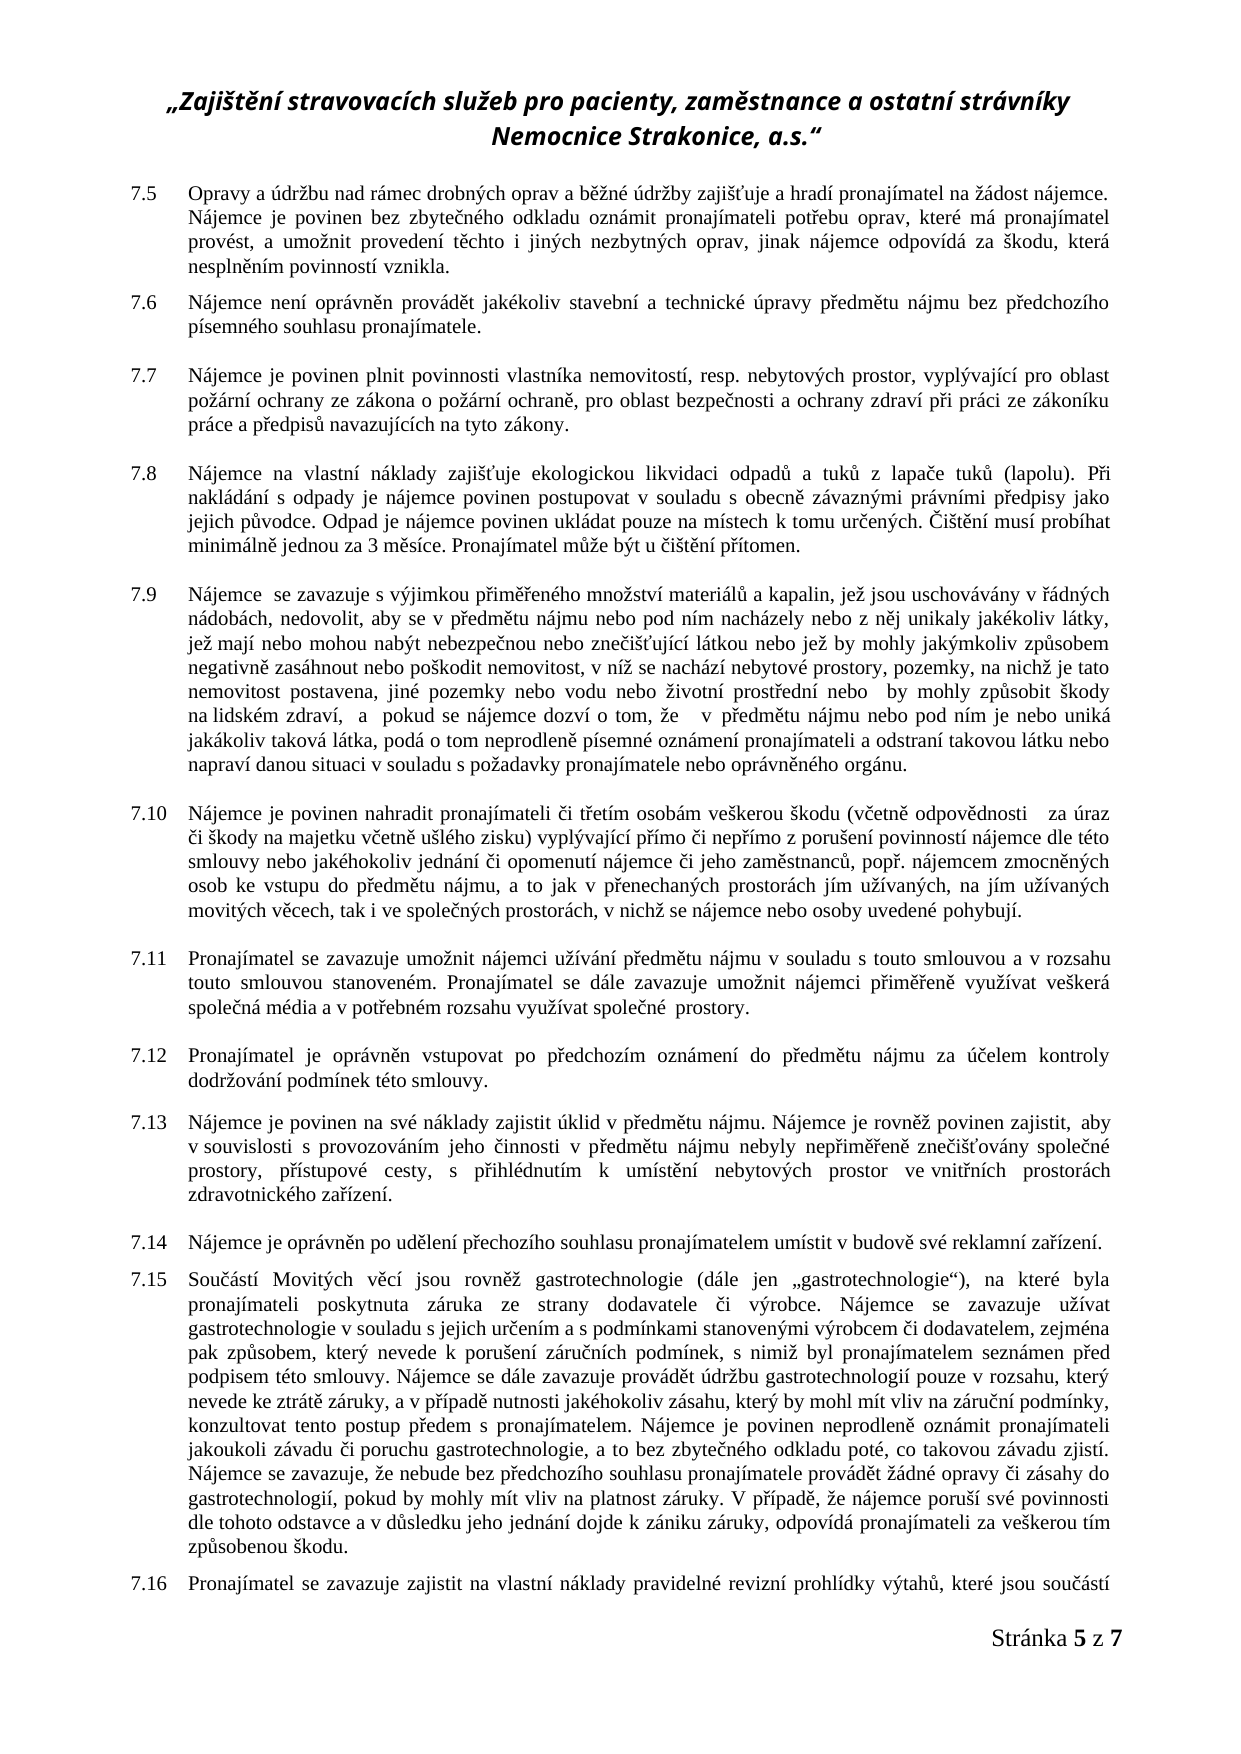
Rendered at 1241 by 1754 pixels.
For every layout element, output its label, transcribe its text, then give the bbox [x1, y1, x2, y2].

list Součástí Movitých věcí jsou rovněž gastrotechnologie (dále jen „gastrotechnologie“), na které byla pronajímateli poskytnuta záruka ze strany dodavatele či výrobce. Nájemce se zavazuje užívat gastrotechnologie v souladu s jejich určením a s podmínkami stanovenými výrobcem či dodavatelem, zejména pak způsobem, který nevede k porušení záručních podmínek, s nimiž byl pronajímatelem seznámen před podpisem této smlouvy. Nájemce se dále zavazuje provádět údržbu gastrotechnologií pouze v rozsahu, který nevede ke ztrátě záruky, a v případě nutnosti jakéhokoliv zásahu, který by mohl mít vliv na záruční podmínky, konzultovat tento postup předem s pronajímatelem. Nájemce je povinen neprodleně oznámit pronajímateli jakoukoli závadu či poruchu gastrotechnologie, a to bez zbytečného odkladu poté, co takovou závadu zjistí. Nájemce se zavazuje, že nebude bez předchozího souhlasu pronajímatele provádět žádné opravy či zásahy do gastrotechnologií, pokud by mohly mít vliv na platnost záruky. V případě, že nájemce poruší své povinnosti dle tohoto odstavce a v důsledku jeho jednání dojde k zániku záruky, odpovídá pronajímateli za veškerou tím způsobenou škodu. [130, 1267, 1111, 1558]
list Nájemce je povinen plnit povinnosti vlastníka nemovitostí, resp. nebytových prostor, vyplývající pro oblast požární ochrany ze zákona o požární ochraně, pro oblast bezpečnosti a ochrany zdraví při práci ze zákoníku práce a předpisů navazujících na tyto zákony. [130, 363, 1111, 436]
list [130, 1571, 1111, 1594]
list Nájemce je povinen na své náklady zajistit úklid v předmětu nájmu. Nájemce je rovněž povinen zajistit, aby v souvislosti s provozováním jeho činnosti v předmětu nájmu nebyly nepřiměřeně znečišťovány společné prostory, přístupové cesty, s přihlédnutím k umístění nebytových prostor ve vnitřních prostorách zdravotnického zařízení. [130, 1109, 1111, 1206]
list Pronajímatel se zavazuje umožnit nájemci užívání předmětu nájmu v souladu s touto smlouvou a v rozsahu touto smlouvou stanoveném. Pronajímatel se dále zavazuje umožnit nájemci přiměřeně využívat veškerá společná média a v potřebném rozsahu využívat společné prostory. [130, 946, 1111, 1019]
list Pronajímatel je oprávněn vstupovat po předchozím oznámení do předmětu nájmu za účelem kontroly dodržování podmínek této smlouvy. [130, 1043, 1111, 1092]
list Nájemce se zavazuje s výjimkou přiměřeného množství materiálů a kapalin, jež jsou uschovávány v řádných nádobách, nedovolit, aby se v předmětu nájmu nebo pod ním nacházely nebo z něj unikaly jakékoliv látky, jež mají nebo mohou nabýt nebezpečnou nebo znečišťující látkou nebo jež by mohly jakýmkoliv způsobem negativně zasáhnout nebo poškodit nemovitost, v níž se nachází nebytové prostory, pozemky, na nichž je tato nemovitost postavena, jiné pozemky nebo vodu nebo životní prostřední nebo by mohly způsobit škody na lidském zdraví, a pokud se nájemce dozví o tom, že v předmětu nájmu nebo pod ním je nebo uniká jakákoliv taková látka, podá o tom neprodleně písemné oznámení pronajímateli a odstraní takovou látku nebo napraví danou situaci v souladu s požadavky pronajímatele nebo oprávněného orgánu. [130, 582, 1111, 776]
list Nájemce na vlastní náklady zajišťuje ekologickou likvidaci odpadů a tuků z lapače tuků (lapolu). Při nakládání s odpady je nájemce povinen postupovat v souladu s obecně závaznými právními předpisy jako jejich původce. Odpad je nájemce povinen ukládat pouze na místech k tomu určených. Čištění musí probíhat minimálně jednou za 3 měsíce. Pronajímatel může být u čištění přítomen. [130, 460, 1111, 557]
list Nájemce je oprávněn po udělení přechozího souhlasu pronajímatelem umístit v budově své reklamní zařízení. [130, 1230, 1111, 1254]
list Nájemce není oprávněn provádět jakékoliv stavební a technické úpravy předmětu nájmu bez předchozího písemného souhlasu pronajímatele. [130, 290, 1111, 338]
list Opravy a údržbu nad rámec drobných oprav a běžné údržby zajišťuje a hradí pronajímatel na žádost nájemce. Nájemce je povinen bez zbytečného odkladu oznámit pronajímateli potřebu oprav, které má pronajímatel provést, a umožnit provedení těchto i jiných nezbytných oprav, jinak nájemce odpovídá za škodu, která nesplněním povinností vznikla. [130, 181, 1111, 278]
list Nájemce je povinen nahradit pronajímateli či třetím osobám veškerou škodu (včetně odpovědnosti za úraz či škody na majetku včetně ušlého zisku) vyplývající přímo či nepřímo z porušení povinností nájemce dle této smlouvy nebo jakéhokoliv jednání či opomenutí nájemce či jeho zaměstnanců, popř. nájemcem zmocněných osob ke vstupu do předmětu nájmu, a to jak v přenechaných prostorách jím užívaných, na jím užívaných movitých věcech, tak i ve společných prostorách, v nichž se nájemce nebo osoby uvedené pohybují. [130, 801, 1111, 922]
